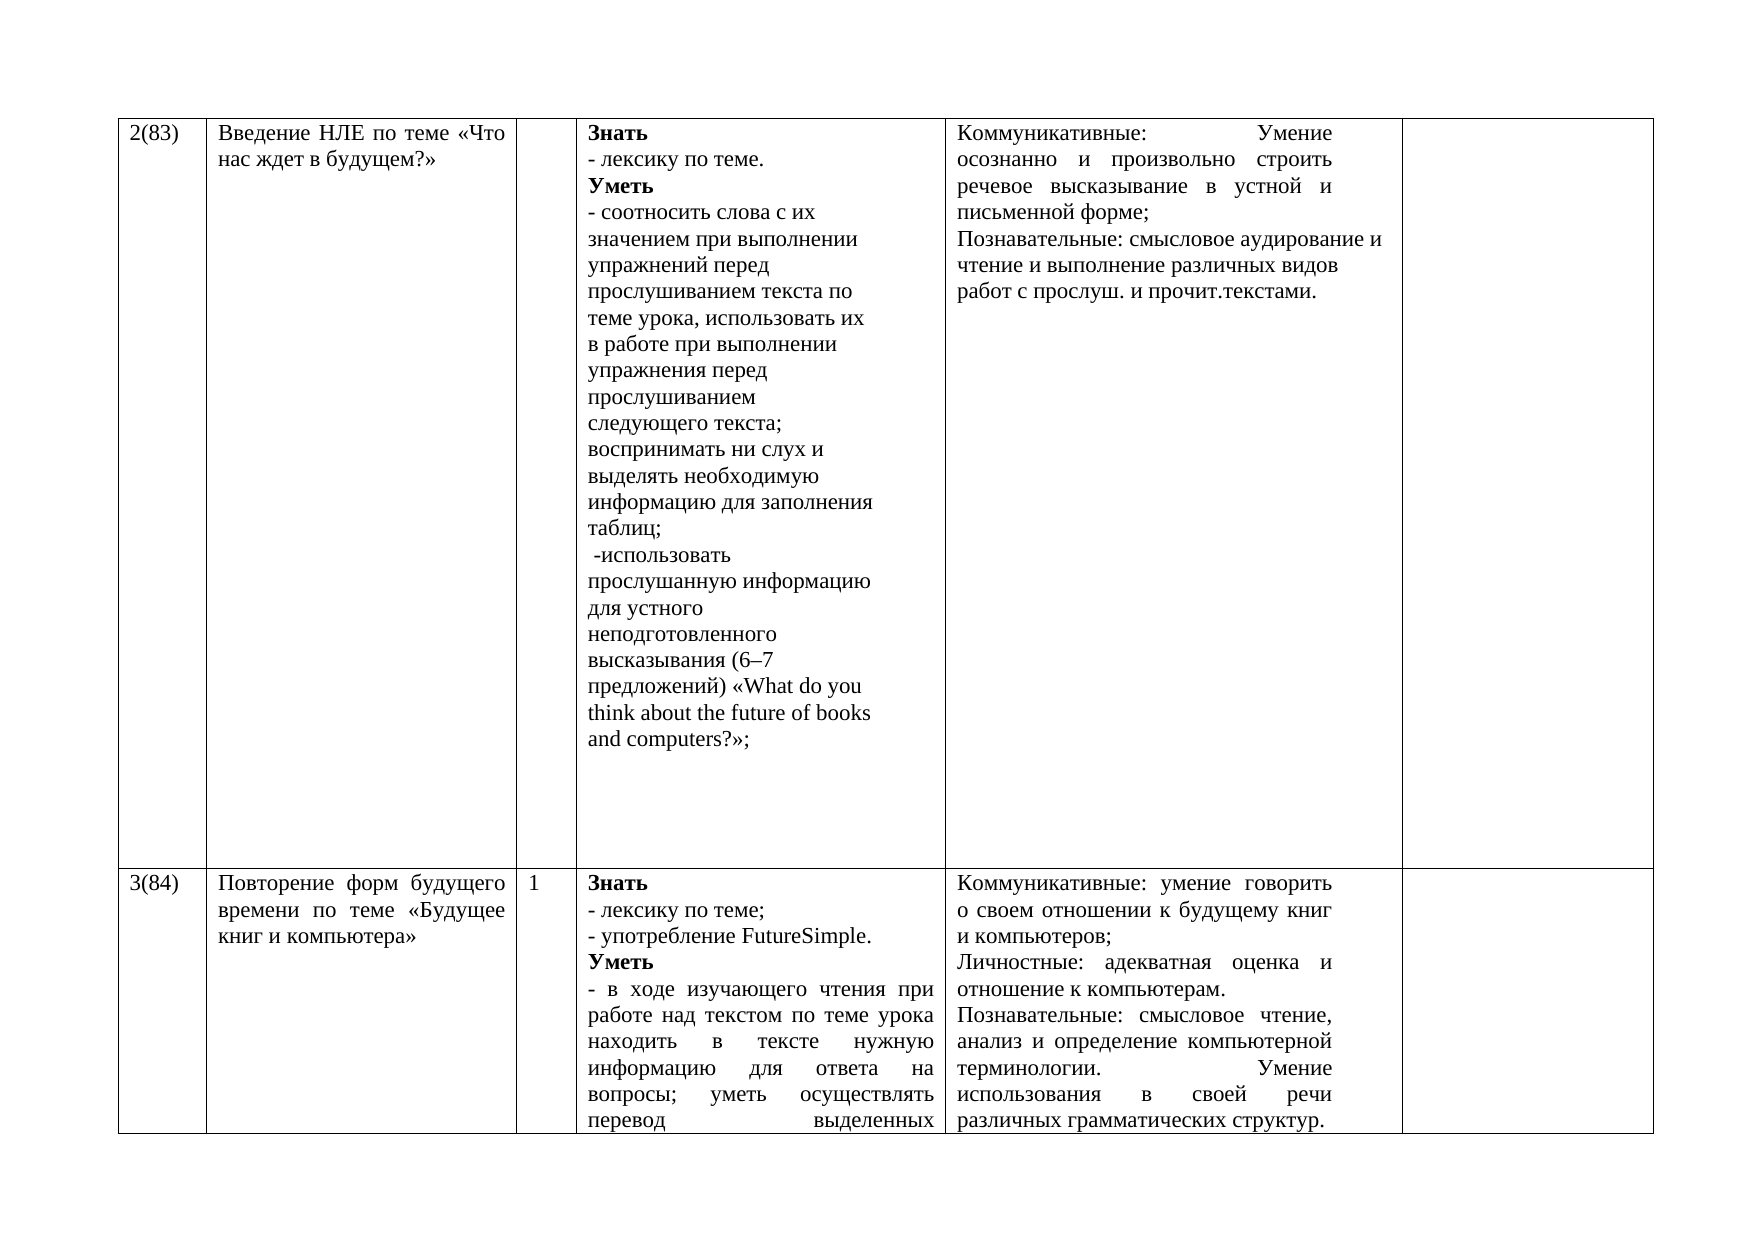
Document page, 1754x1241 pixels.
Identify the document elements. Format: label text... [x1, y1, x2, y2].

table_cell [517, 119, 576, 868]
table_cell Знать - лексику по теме. Уметь - соотносить слова с их значением при выполнении упражнений перед прослушиванием текста по теме урока, использовать их в работе при выполнении упражнения перед прослушиванием следующего текста; воспринимать ни слух и выделять необходимую информацию для заполнения таблиц; -использовать прослушанную информацию для устного неподготовленного высказывания (6–7 предложений) «What do you think about the future of books and computers?»; [577, 119, 945, 868]
table_cell [1403, 869, 1653, 1133]
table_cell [207, 869, 516, 1133]
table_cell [577, 869, 945, 1133]
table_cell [946, 869, 1402, 1133]
table_cell [1403, 119, 1653, 868]
table_cell 1 [517, 869, 576, 1133]
table_cell 3(84) [119, 869, 206, 1133]
table_cell Введение НЛЕ по теме «Что нас ждет в будущем?» [207, 119, 516, 868]
table_cell Коммуникативные: Умение осознанно и произвольно строить речевое высказывание в устной и письменной форме; Познавательные: смысловое аудирование и чтение и выполнение различных видов работ с прослуш. и прочит.текстами. [946, 119, 1402, 868]
table_cell 2(83) [119, 119, 206, 868]
